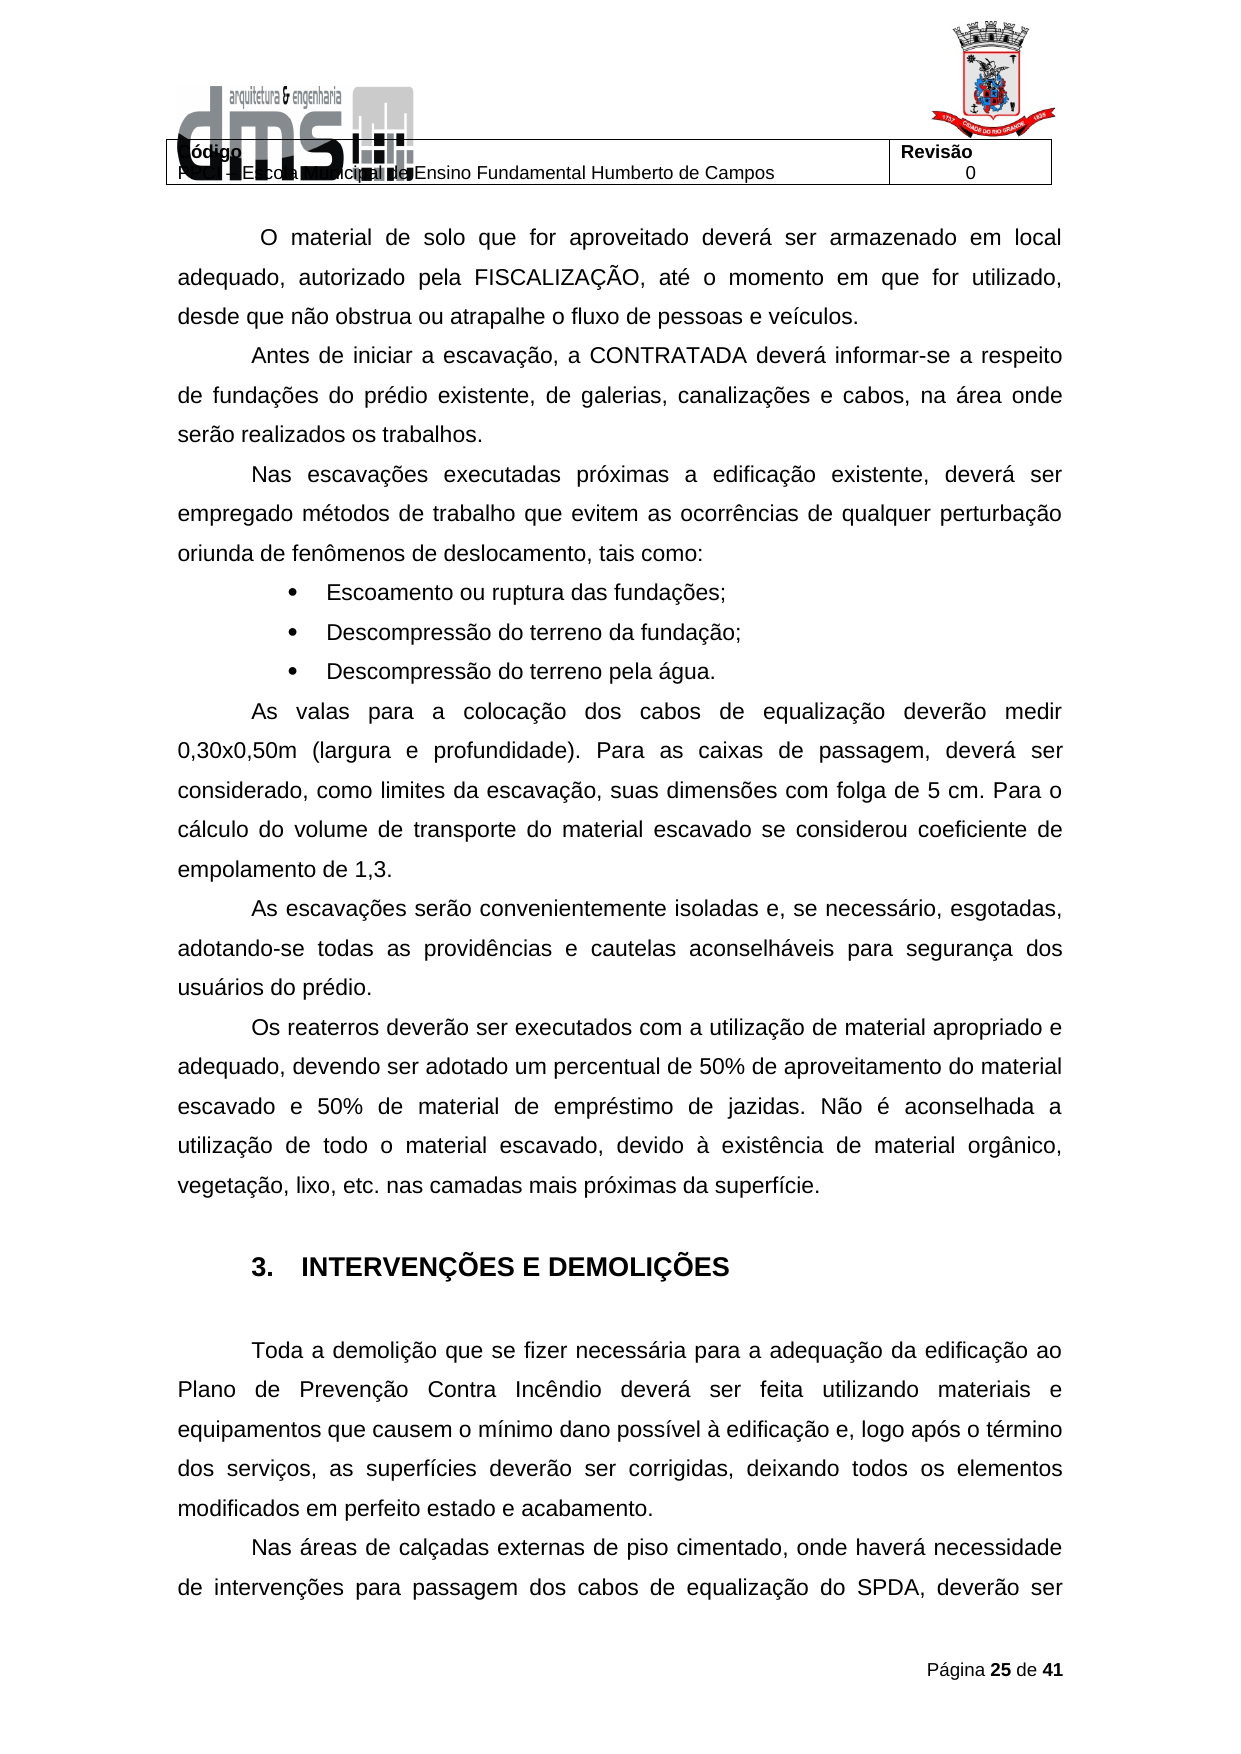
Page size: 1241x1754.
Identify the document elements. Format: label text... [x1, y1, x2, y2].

text As escavações serão convenientemente isoladas e, se necessário, esgotadas, adotando-se todas as providências e cautelas aconselháveis para segurança dos usuários do prédio. [177, 895, 1063, 1001]
text Os reaterros deverão ser executados com a utilização de material apropriado e adequado, devendo ser adotado um percentual de 50% de aproveitamento do material escavado e 50% de material de empréstimo de jazidas. Não é aconselhada a utilização de todo o material escavado, devido à existência de material orgânico, vegetação, lixo, etc. nas camadas mais próximas da superfície. [177, 1014, 1063, 1198]
text As valas para a colocação dos cabos de equalização deverão medir 0,30x0,50m (largura e profundidade). Para as caixas de passagem, deverá ser considerado, como limites da escavação, suas dimensões com folga de 5 cm. Para o cálculo do volume de transporte do material escavado se considerou coeficiente de empolamento de 1,3. [177, 698, 1063, 882]
list Escoamento ou ruptura das fundações; [288, 579, 1063, 606]
text Nas escavações executadas próximas a edificação existente, deverá ser empregado métodos de trabalho que evitem as ocorrências de qualquer perturbação oriunda de fenômenos de deslocamento, tais como: [177, 461, 1063, 566]
list Descompressão do terreno pela água. [288, 658, 1063, 685]
text Toda a demolição que se fizer necessária para a adequação da edificação ao Plano de Prevenção Contra Incêndio deverá ser feita utilizando materiais e equipamentos que causem o mínimo dano possível à edificação e, logo após o término dos serviços, as superfícies deverão ser corrigidas, deixando todos os elementos modificados em perfeito estado e acabamento. [177, 1337, 1063, 1521]
text Antes de iniciar a escavação, a CONTRATADA deverá informar-se a respeito de fundações do prédio existente, de galerias, canalizações e cabos, na área onde serão realizados os trabalhos. [177, 342, 1063, 448]
list Descompressão do terreno da fundação; [288, 619, 1063, 645]
text O material de solo que for aproveitado deverá ser armazenado em local adequado, autorizado pela FISCALIZAÇÃO, até o momento em que for utilizado, desde que não obstrua ou atrapalhe o fluxo de pessoas e veículos. [177, 224, 1063, 329]
picture [177, 140, 414, 181]
picture [931, 21, 1056, 138]
picture [177, 86, 414, 139]
subtitle INTERVENÇÕES E DEMOLIÇÕES [177, 1251, 1063, 1282]
